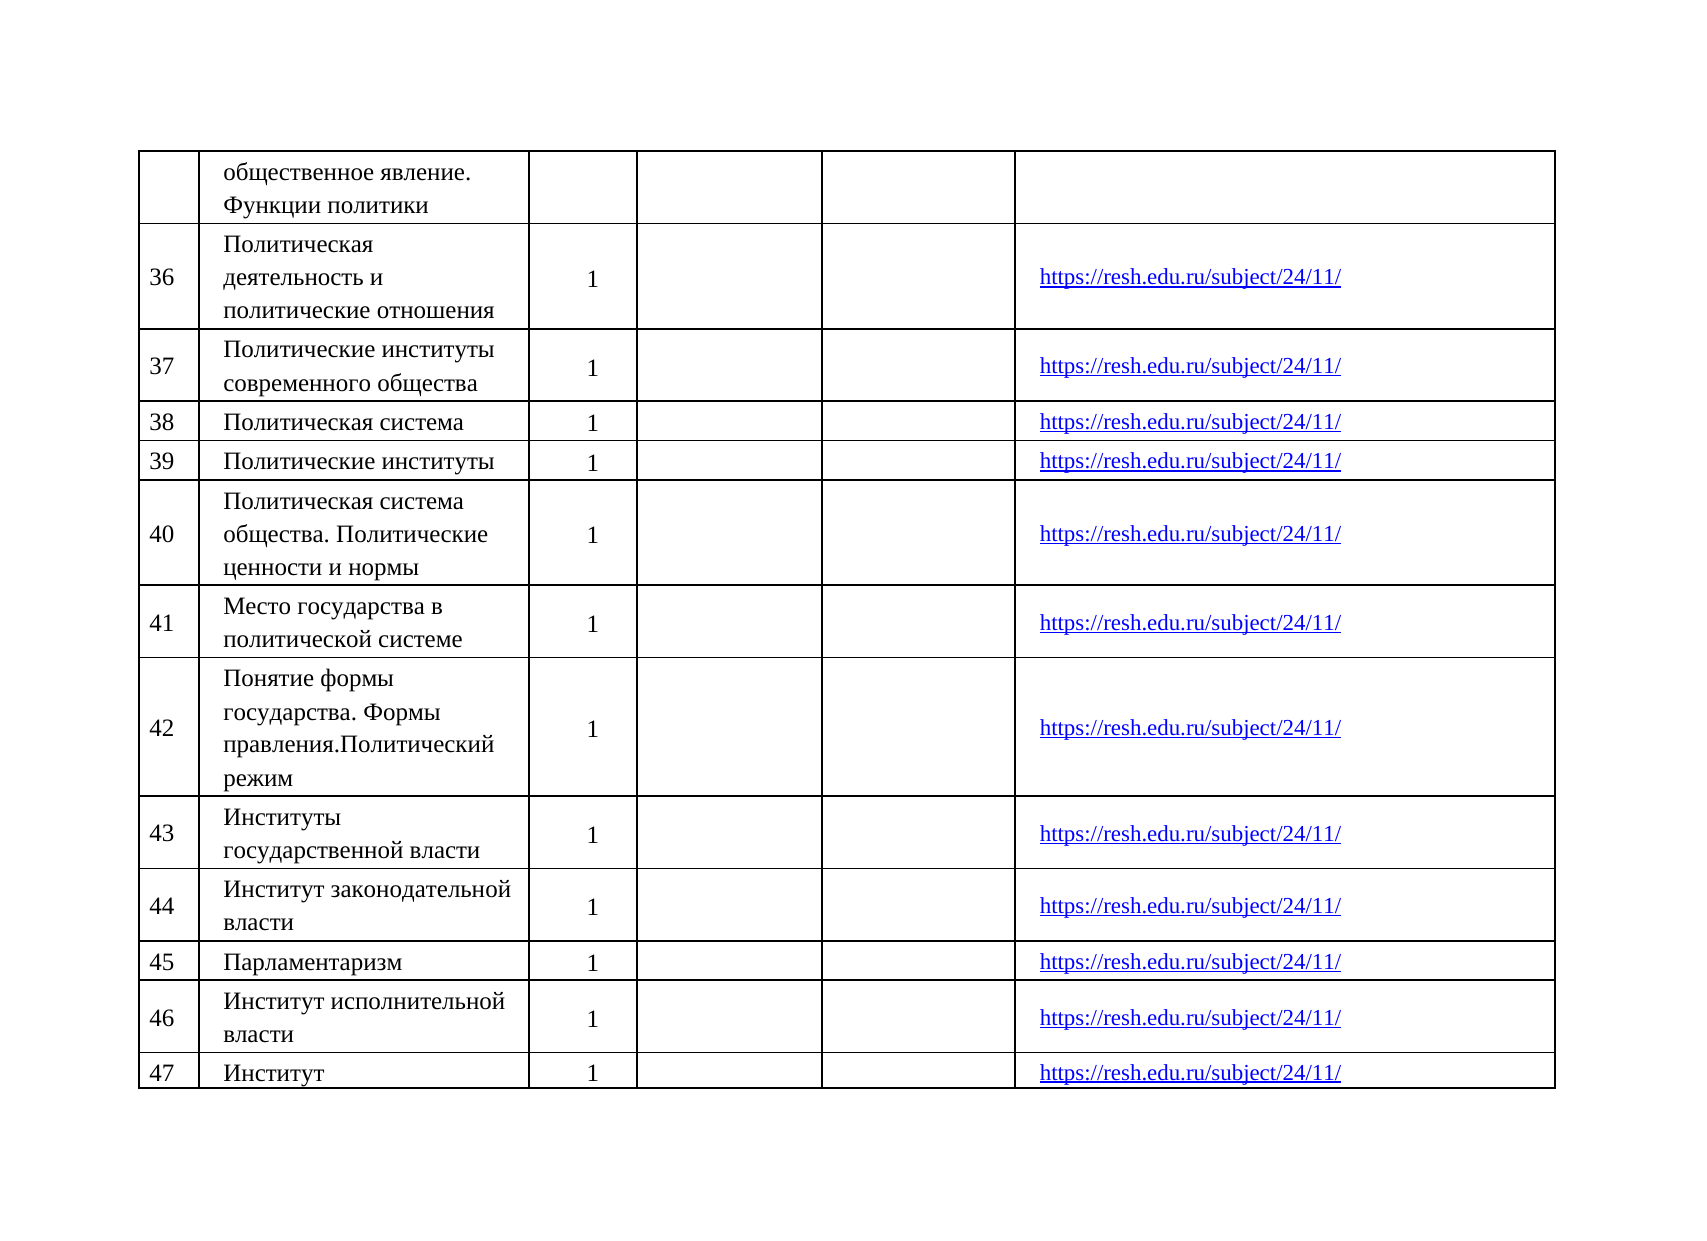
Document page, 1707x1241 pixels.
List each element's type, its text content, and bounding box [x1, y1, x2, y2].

table_cell [823, 869, 1014, 940]
table_cell [638, 869, 821, 940]
table_cell Институт законодательной власти [200, 869, 528, 940]
table_cell [638, 981, 821, 1052]
table_cell [823, 224, 1014, 328]
table_cell [823, 330, 1014, 400]
table_cell 37 [140, 330, 198, 400]
table_cell 1 [530, 402, 636, 439]
table_cell [823, 402, 1014, 439]
table_cell Институты государственной власти [200, 797, 528, 868]
table_cell 1 [530, 152, 636, 222]
table_cell [823, 942, 1014, 979]
table_cell Политическая система общества. Политические ценности и нормы [200, 481, 528, 584]
table_cell Политические институты современного общества [200, 330, 528, 400]
table_cell Парламентаризм [200, 942, 528, 979]
table_cell 1 [530, 1053, 636, 1087]
table_cell 44 [140, 869, 198, 940]
table_cell [638, 402, 821, 439]
table_cell https://resh.edu.ru/subject/24/11/ [1016, 330, 1554, 400]
table_cell 1 [530, 330, 636, 400]
table_cell 1 [530, 658, 636, 795]
table_cell [823, 797, 1014, 868]
table_cell Политическая система [200, 402, 528, 439]
table_cell 1 [530, 869, 636, 940]
table_cell 1 [530, 224, 636, 328]
table_cell 40 [140, 481, 198, 584]
table_cell https://resh.edu.ru/subject/24/11/ [1016, 586, 1554, 657]
table_cell 47 [140, 1053, 198, 1087]
table_cell https://resh.edu.ru/subject/24/11/ [1016, 481, 1554, 584]
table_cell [1016, 152, 1554, 222]
table_cell Политические институты [200, 441, 528, 479]
table_cell 45 [140, 942, 198, 979]
table_cell 42 [140, 658, 198, 795]
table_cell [200, 1053, 528, 1087]
table_cell https://resh.edu.ru/subject/24/11/ [1016, 658, 1554, 795]
table_cell 41 [140, 586, 198, 657]
table_cell [638, 797, 821, 868]
table_cell 1 [530, 981, 636, 1052]
table_cell [638, 658, 821, 795]
table_cell [638, 1053, 821, 1087]
table_cell [823, 481, 1014, 584]
table_cell 38 [140, 402, 198, 439]
table_cell https://resh.edu.ru/subject/24/11/ [1016, 441, 1554, 479]
table_cell 46 [140, 981, 198, 1052]
table_cell 43 [140, 797, 198, 868]
table_cell [823, 586, 1014, 657]
table_cell [638, 330, 821, 400]
table_cell 1 [530, 441, 636, 479]
table_cell https://resh.edu.ru/subject/24/11/ [1016, 869, 1554, 940]
table_cell [638, 481, 821, 584]
table_cell [638, 586, 821, 657]
table_cell [638, 224, 821, 328]
table_cell Место государства в политической системе [200, 586, 528, 657]
table_cell 1 [530, 797, 636, 868]
table_cell [823, 152, 1014, 222]
table_cell https://resh.edu.ru/subject/24/11/ [1016, 942, 1554, 979]
table_cell Политическая деятельность и политические отношения [200, 224, 528, 328]
table_cell https://resh.edu.ru/subject/24/11/ [1016, 402, 1554, 439]
table_cell 1 [530, 586, 636, 657]
table_cell Понятие формы государства. Формы правления.Политический режим [200, 658, 528, 795]
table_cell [1016, 1053, 1554, 1087]
table_cell [638, 152, 821, 222]
table_cell https://resh.edu.ru/subject/24/11/ [1016, 797, 1554, 868]
table_cell 36 [140, 224, 198, 328]
table_cell 1 [530, 942, 636, 979]
table_cell 35 [140, 152, 198, 222]
table_cell [823, 1053, 1014, 1087]
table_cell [200, 152, 528, 222]
table_cell 39 [140, 441, 198, 479]
table_cell [823, 441, 1014, 479]
table_cell [823, 658, 1014, 795]
table_cell 1 [530, 481, 636, 584]
table_cell https://resh.edu.ru/subject/24/11/ [1016, 981, 1554, 1052]
table_cell [638, 942, 821, 979]
table_cell https://resh.edu.ru/subject/24/11/ [1016, 224, 1554, 328]
table_cell [823, 981, 1014, 1052]
table_cell Институт исполнительной власти [200, 981, 528, 1052]
table_cell [638, 441, 821, 479]
